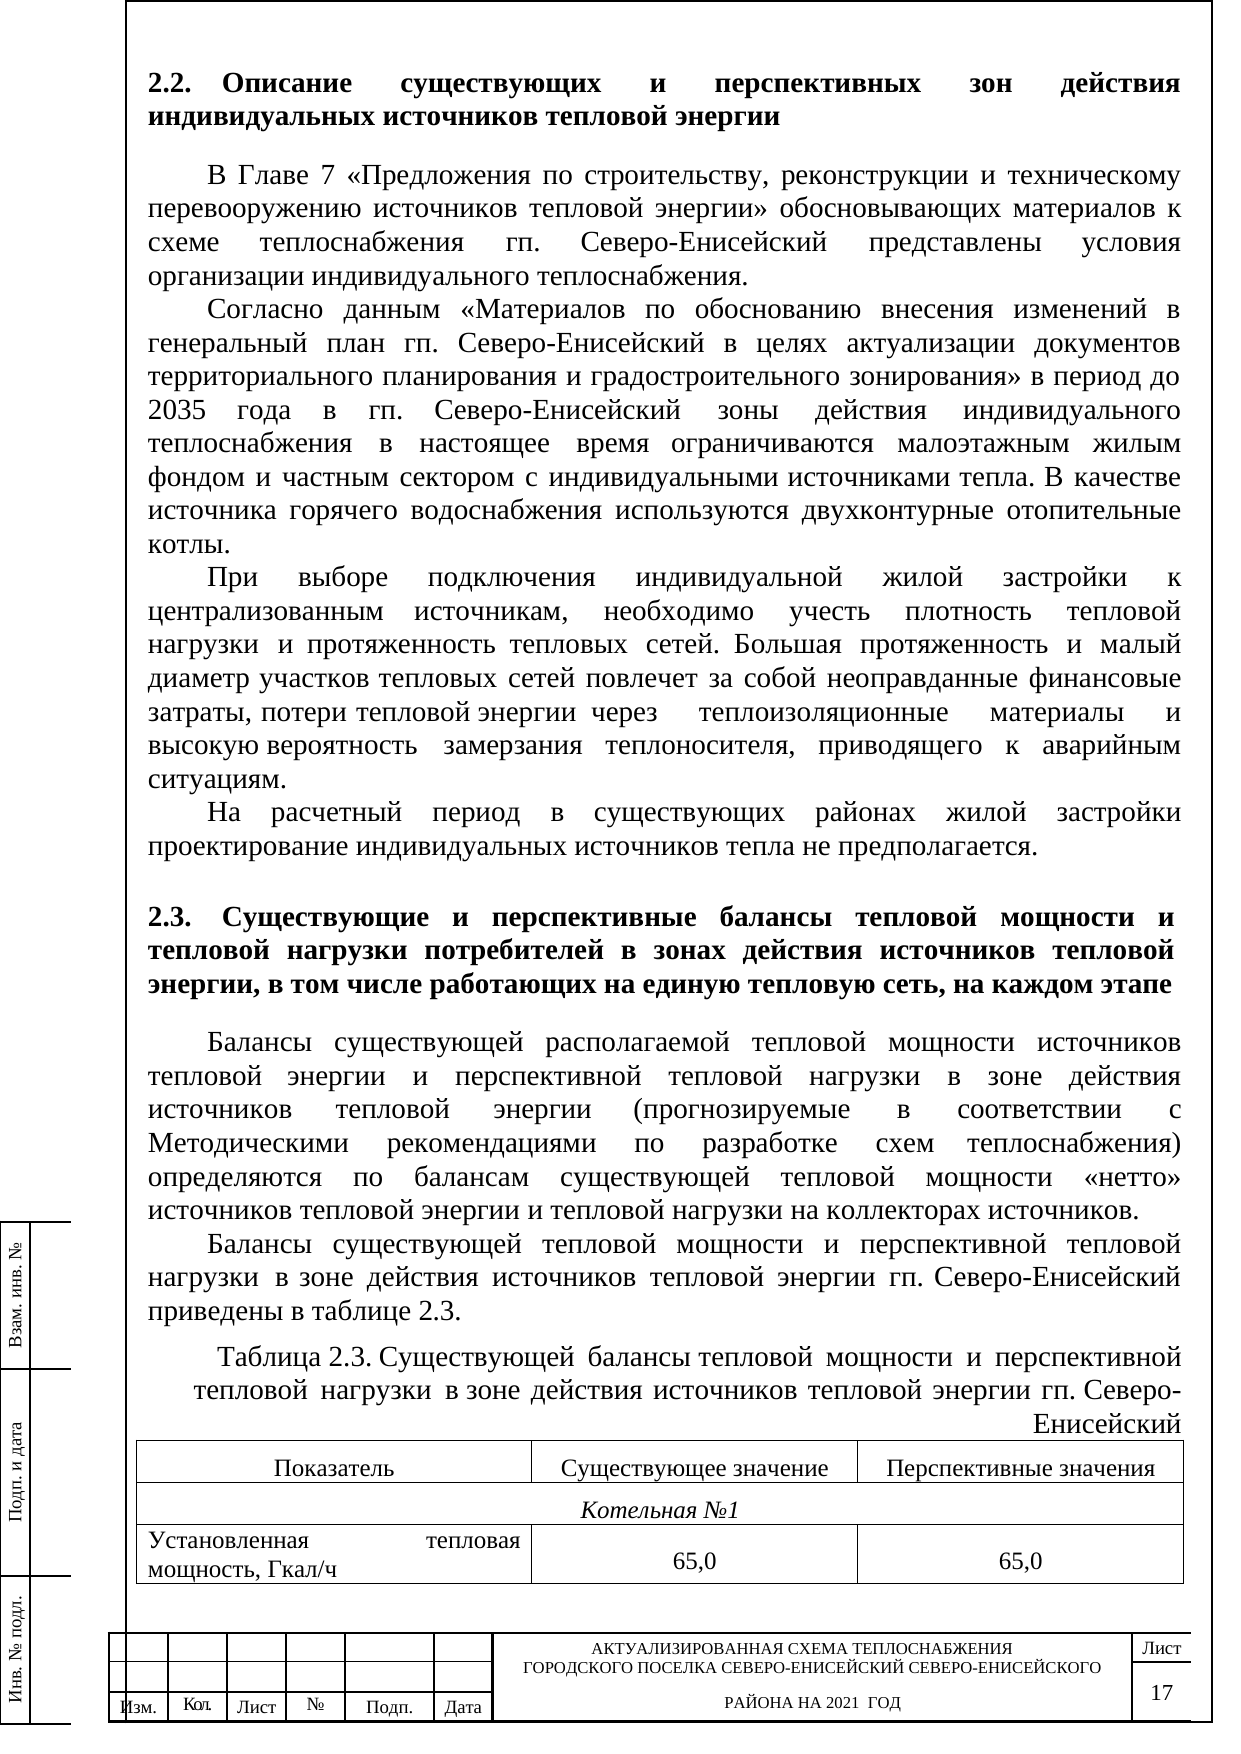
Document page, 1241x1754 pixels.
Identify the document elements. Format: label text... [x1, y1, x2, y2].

text Балансы существующей тепловой мощности и перспективной тепловой нагрузки в зоне действия источников тепловой энергии гп. Северо-Енисейский приведены в таблице 2.3. [148, 1226, 1181, 1326]
table_header Существующее значение [532, 1441, 857, 1482]
text На расчетный период в существующих районах жилой застройки проектирование индивидуальных источников тепла не предполагается. [148, 794, 1181, 861]
subtitle Существующие и перспективные балансы тепловой мощности и тепловой нагрузки потребителей в зонах действия источников тепловой энергии, в том числе работающих на единую тепловую сеть, на каждом этапе [148, 899, 1175, 999]
text При выборе подключения индивидуальной жилой застройки к централизованным источникам, необходимо учесть плотность тепловой нагрузки и протяженность тепловых сетей. Большая протяженность и малый диаметр участков тепловых сетей повлечет за собой неоправданные финансовые затраты, потери тепловой энергии через теплоизоляционные материалы и высокую вероятность замерзания теплоносителя, приводящего к аварийным ситуациям. [148, 559, 1181, 794]
table_cell 65,0 [532, 1525, 857, 1583]
table_cell 65,0 [858, 1525, 1183, 1583]
table_cell Котельная №1 [137, 1483, 1183, 1524]
text Балансы существующей располагаемой тепловой мощности источников тепловой энергии и перспективной тепловой нагрузки в зоне действия источников тепловой энергии (прогнозируемые в соответствии с Методическими рекомендациями по разработке схем теплоснабжения) определяются по балансам существующей тепловой мощности «нетто» источников тепловой энергии и тепловой нагрузки на коллекторах источников. [148, 1024, 1181, 1226]
text В Главе 7 «Предложения по строительству, реконструкции и техническому перевооружению источников тепловой энергии» обосновывающих материалов к схеме теплоснабжения гп. Северо-Енисейский представлены условия организации индивидуального теплоснабжения. [148, 157, 1181, 291]
text Таблица 2.3. Существующей балансы тепловой мощности и перспективной тепловой нагрузки в зоне действия источников тепловой энергии гп. Северо-Енисейский [148, 1339, 1181, 1439]
text Согласно данным «Материалов по обоснованию внесения изменений в генеральный план гп. Северо-Енисейский в целях актуализации документов территориального планирования и градостроительного зонирования» в период до 2035 года в гп. Северо-Енисейский зоны действия индивидуального теплоснабжения в настоящее время ограничиваются малоэтажным жилым фондом и частным сектором с индивидуальными источниками тепла. В качестве источника горячего водоснабжения используются двухконтурные отопительные котлы. [148, 291, 1181, 559]
table_header Показатель [137, 1441, 531, 1482]
table_header Перспективные значения [858, 1441, 1183, 1482]
subtitle Описание существующих и перспективных зон действия индивидуальных источников тепловой энергии [148, 65, 1181, 132]
table_cell Установленная тепловая мощность, Гкал/ч [137, 1525, 531, 1583]
